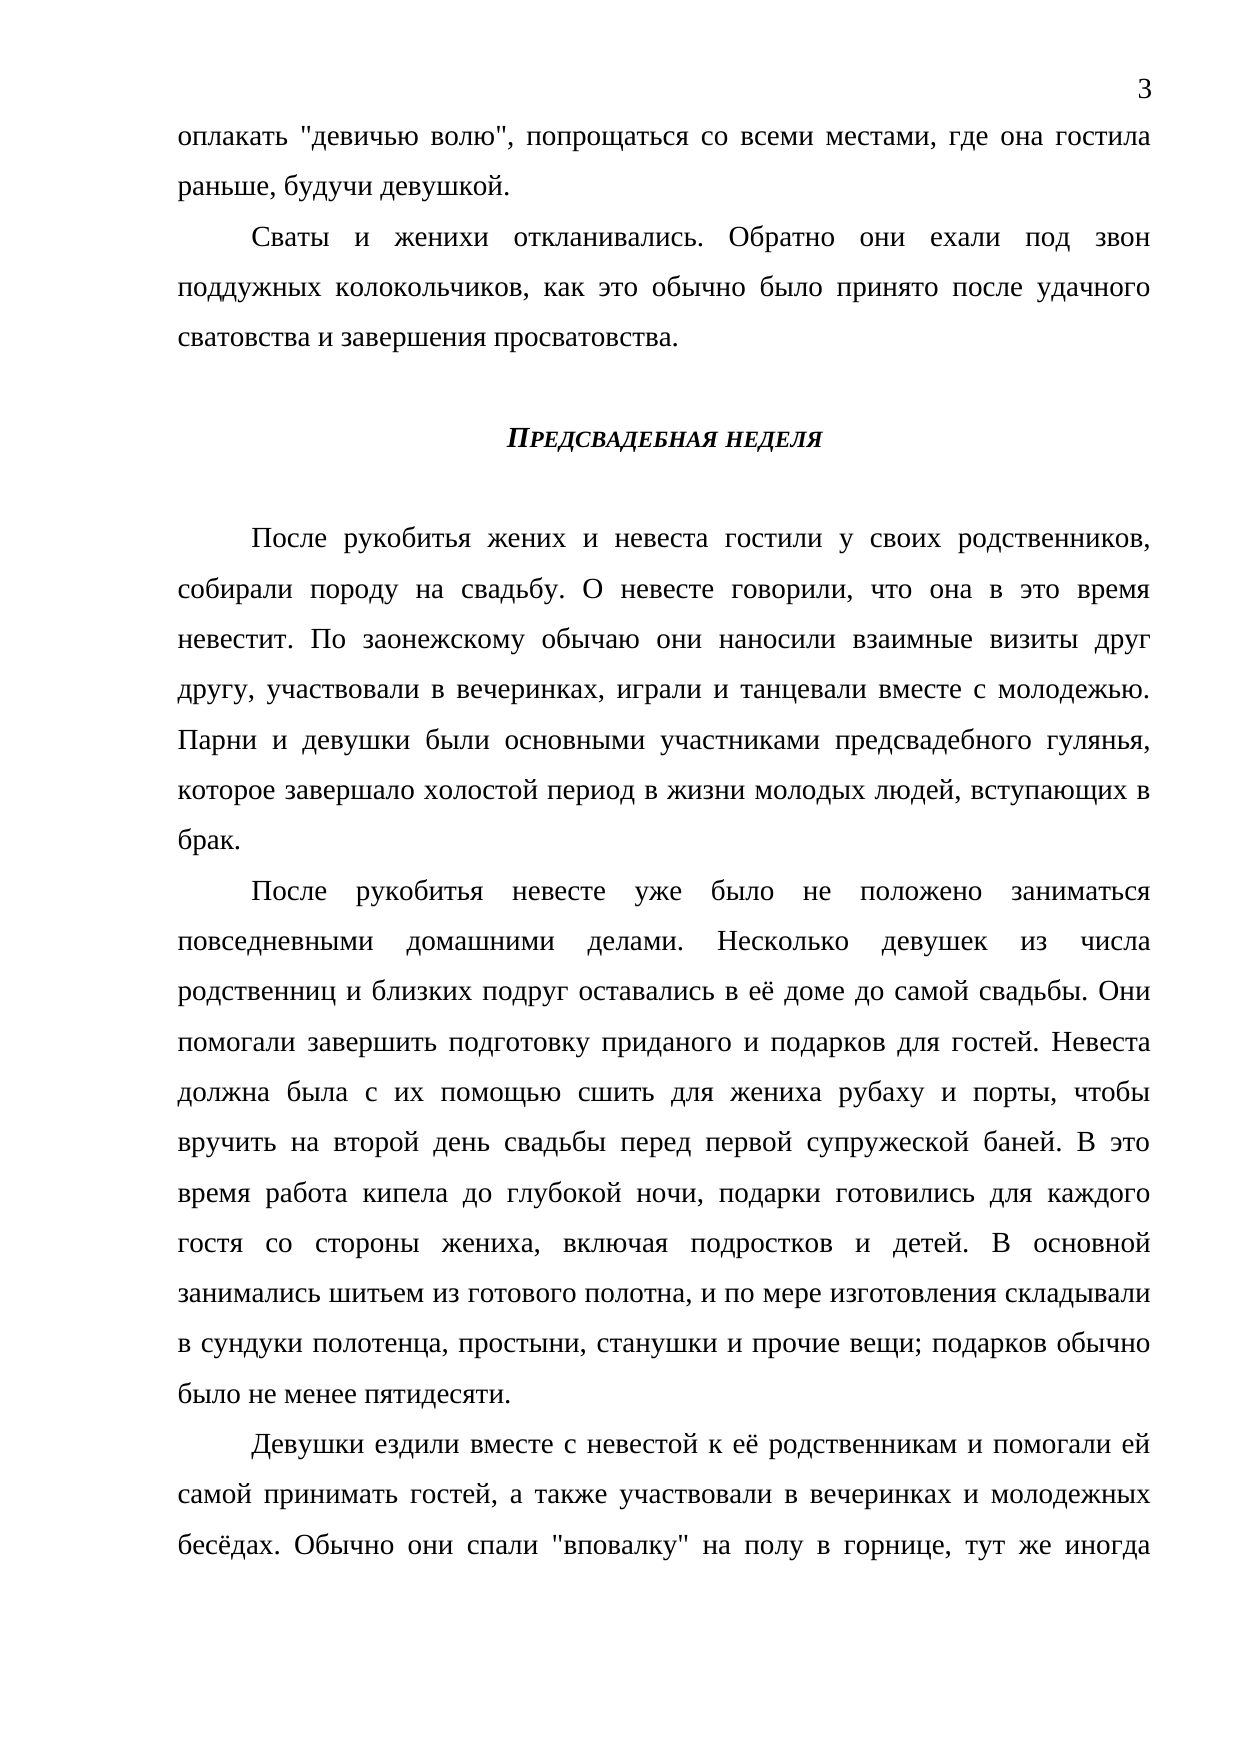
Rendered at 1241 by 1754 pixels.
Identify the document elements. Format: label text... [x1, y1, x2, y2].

subtitle Предсвадебная неделя [177, 420, 1152, 453]
text После рукобитья невесте уже было не положено заниматься повседневными домашними делами. Несколько девушек из числа родственниц и близких подруг оставались в её доме до самой свадьбы. Они помогали завершить подготовку приданого и подарков для гостей. Невеста должна была с их помощью сшить для жениха рубаху и порты, чтобы вручить на второй день свадьбы перед первой супружеской баней. В это время работа кипела до глубокой ночи, подарки готовились для каждого гостя со стороны жениха, включая подростков и детей. В основной занимались шитьем из готового полотна, и по мере изготовления складывали в сундуки полотенца, простыни, станушки и прочие вещи; подарков обычно было не менее пятидесяти. [177, 873, 1152, 1409]
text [177, 118, 1152, 202]
text Сваты и женихи откланивались. Обратно они ехали под звон поддужных колокольчиков, как это обычно было принято после удачного сватовства и завершения просватовства. [177, 219, 1152, 353]
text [177, 1426, 1152, 1560]
text После рукобитья жених и невеста гостили у своих родственников, собирали породу на свадьбу. О невесте говорили, что она в это время невестит. По заонежскому обычаю они наносили взаимные визиты друг другу, участвовали в вечеринках, играли и танцевали вместе с молодежью. Парни и девушки были основными участниками предсвадебного гулянья, которое завершало холостой период в жизни молодых людей, вступающих в брак. [177, 521, 1152, 856]
